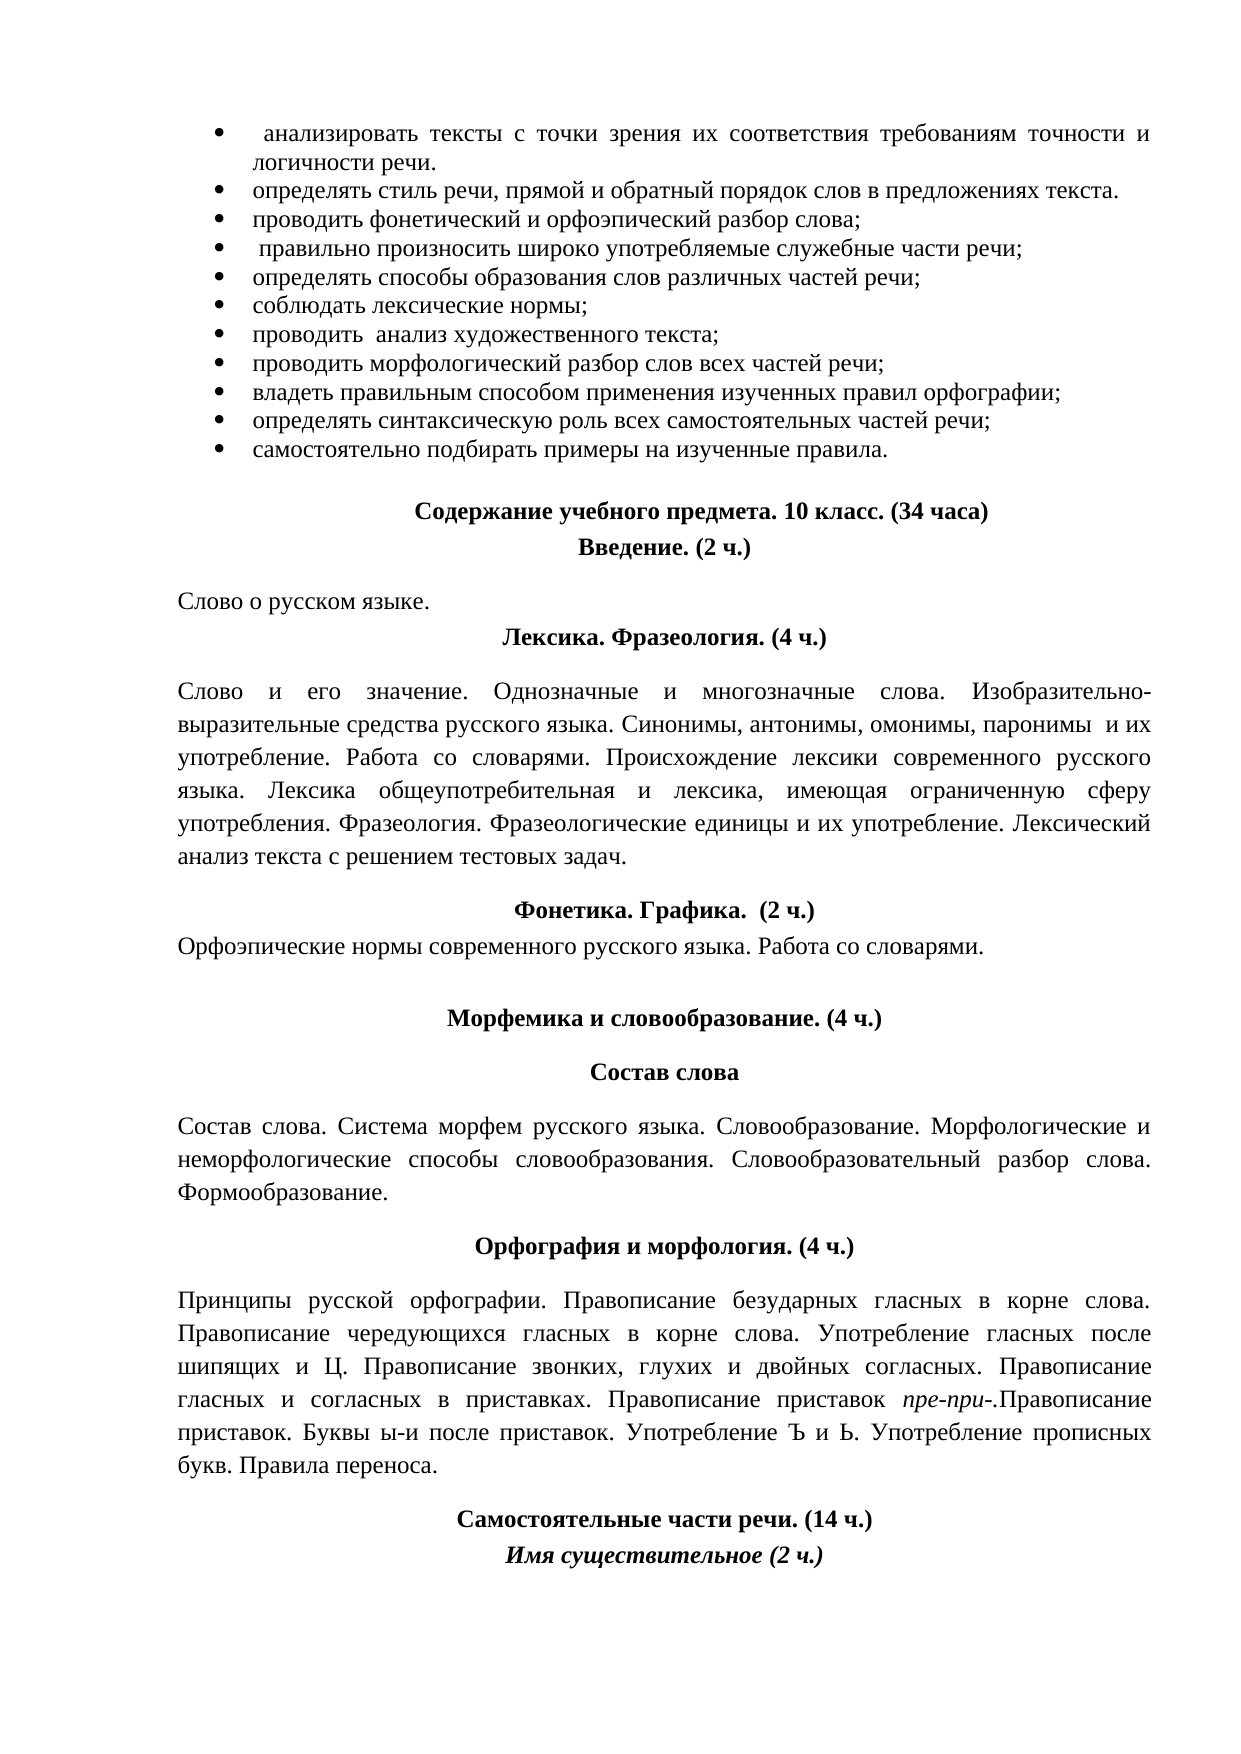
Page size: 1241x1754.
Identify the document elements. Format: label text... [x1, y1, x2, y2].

list определять способы образования слов различных частей речи; [215, 262, 1152, 291]
list проводить морфологический разбор слов всех частей речи; [215, 348, 1152, 377]
text Состав слова [177, 1057, 1152, 1086]
text Введение. (2 ч.) [177, 532, 1152, 561]
list проводить фонетический и орфоэпический разбор слова; [215, 204, 1152, 233]
text Лексика. Фразеология. (4 ч.) [177, 622, 1152, 651]
list соблюдать лексические нормы; [215, 291, 1152, 319]
text Слово о русском языке. [177, 586, 1152, 615]
text Орфоэпические нормы современного русского языка. Работа со словарями. [177, 931, 1152, 960]
text Морфемика и словообразование. (4 ч.) [177, 1003, 1152, 1032]
list правильно произносить широко употребляемые служебные части речи; [215, 233, 1152, 262]
text Самостоятельные части речи. (14 ч.) [177, 1504, 1152, 1533]
list определять синтаксическую роль всех самостоятельных частей речи; [215, 406, 1152, 434]
text Состав слова. Система морфем русского языка. Словообразование. Морфологические и неморфологические способы словообразования. Словообразовательный разбор слова. Формообразование. [177, 1111, 1152, 1206]
text Фонетика. Графика. (2 ч.) [177, 895, 1152, 924]
list определять стиль речи, прямой и обратный порядок слов в предложениях текста. [215, 176, 1152, 204]
list проводить анализ художественного текста; [215, 319, 1152, 348]
list самостоятельно подбирать примеры на изученные правила. [215, 434, 1152, 463]
list анализировать тексты с точки зрения их соответствия требованиям точности и логичности речи. [215, 118, 1152, 176]
text Орфография и морфология. (4 ч.) [177, 1231, 1152, 1260]
list владеть правильным способом применения изученных правил орфографии; [215, 377, 1152, 406]
text Слово и его значение. Однозначные и многозначные слова. Изобразительно-выразительные средства русского языка. Синонимы, антонимы, омонимы, паронимы и их употребление. Работа со словарями. Происхождение лексики современного русского языка. Лексика общеупотребительная и лексика, имеющая ограниченную сферу употребления. Фразеология. Фразеологические единицы и их употребление. Лексический анализ текста с решением тестовых задач. [177, 676, 1152, 870]
text Имя существительное (2 ч.) [177, 1540, 1152, 1569]
text Содержание учебного предмета. 10 класс. (34 часа) [177, 496, 1152, 525]
text Принципы русской орфографии. Правописание безударных гласных в корне слова. Правописание чередующихся гласных в корне слова. Употребление гласных после шипящих и Ц. Правописание звонких, глухих и двойных согласных. Правописание гласных и согласных в приставках. Правописание приставок пре-при-.Правописание приставок. Буквы ы-и после приставок. Употребление Ъ и Ь. Употребление прописных букв. Правила переноса. [177, 1285, 1152, 1479]
